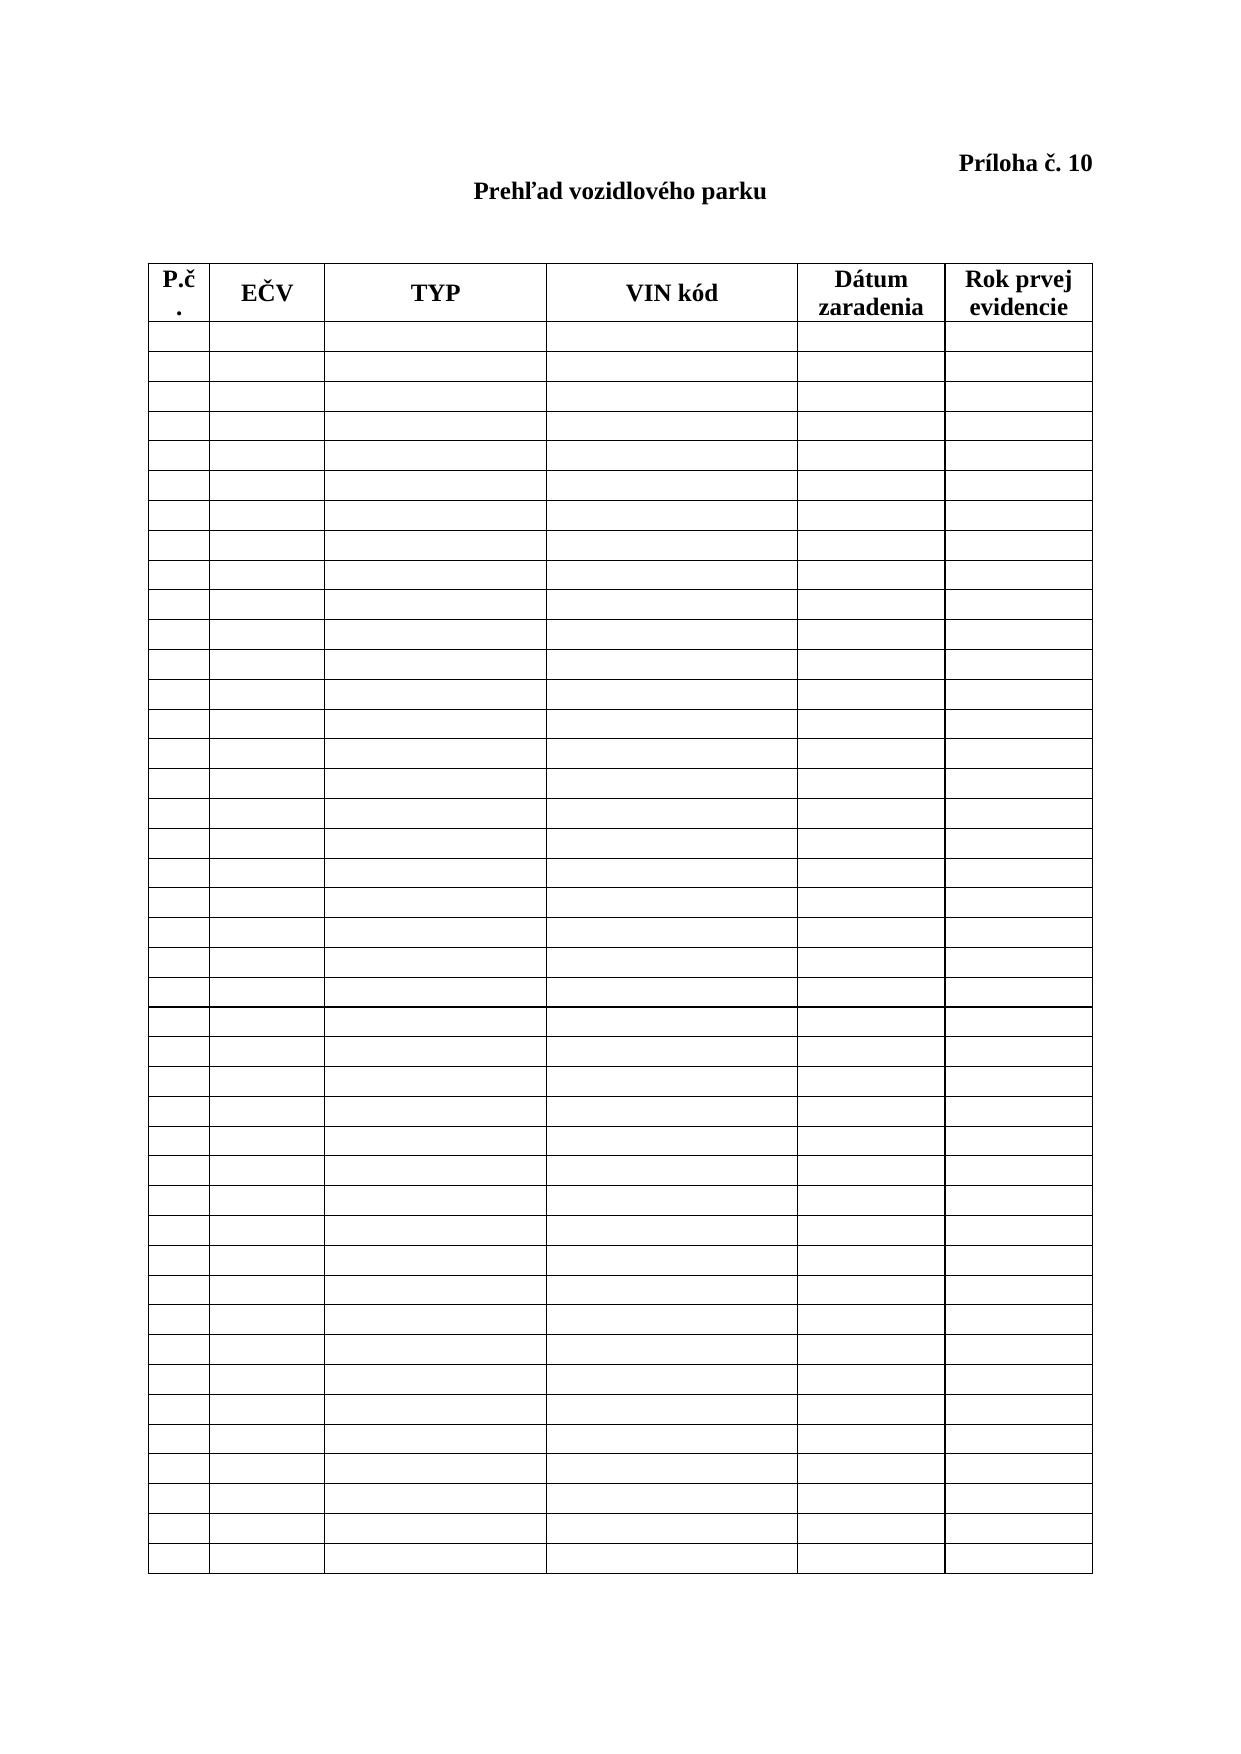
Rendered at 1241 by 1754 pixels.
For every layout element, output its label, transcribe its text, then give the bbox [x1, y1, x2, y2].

table_cell [210, 382, 324, 411]
table_cell [946, 888, 1092, 917]
table_cell [210, 918, 324, 947]
table_cell [325, 859, 546, 887]
table_cell [325, 501, 546, 530]
table_cell [149, 859, 209, 887]
table_cell [547, 799, 797, 828]
table_cell [325, 441, 546, 470]
table_cell [325, 352, 546, 381]
table_cell [149, 978, 209, 1006]
table_cell [547, 1127, 797, 1155]
table_cell [210, 1395, 324, 1423]
table_cell [946, 1067, 1092, 1096]
table_cell [149, 1514, 209, 1543]
table_cell [547, 1156, 797, 1185]
table_cell [547, 978, 797, 1006]
table_header Rok prvej evidencie [946, 264, 1092, 321]
table_cell [325, 978, 546, 1006]
table_cell [149, 1216, 209, 1245]
table_cell [210, 322, 324, 351]
table_cell [798, 1365, 944, 1394]
table_cell [325, 769, 546, 798]
table_cell [946, 680, 1092, 708]
table_cell [946, 1305, 1092, 1334]
table_cell [798, 620, 944, 649]
text Prehľad vozidlového parku [148, 176, 1093, 205]
table_cell [946, 948, 1092, 977]
table_cell [547, 680, 797, 708]
table_cell [798, 710, 944, 738]
table_cell [210, 1067, 324, 1096]
table_cell [946, 1008, 1092, 1036]
table_cell [149, 918, 209, 947]
table_cell [149, 1008, 209, 1036]
table_cell [149, 471, 209, 500]
table_cell [149, 1454, 209, 1483]
table_cell [325, 531, 546, 559]
table_cell [547, 561, 797, 589]
table_cell [798, 680, 944, 708]
table_cell [798, 1395, 944, 1423]
table_cell [325, 1008, 546, 1036]
table_cell [547, 620, 797, 649]
table_cell [798, 829, 944, 857]
table_cell [547, 650, 797, 679]
table_cell [149, 1425, 209, 1453]
table_cell [210, 650, 324, 679]
table_cell [547, 1037, 797, 1066]
table_cell [547, 1454, 797, 1483]
table_cell [946, 561, 1092, 589]
table_cell [547, 1425, 797, 1453]
table_cell [325, 322, 546, 351]
table_cell [210, 1127, 324, 1155]
table_cell [547, 1008, 797, 1036]
table_cell [946, 799, 1092, 828]
table_cell [210, 1216, 324, 1245]
table_cell [946, 1127, 1092, 1155]
table_cell [547, 531, 797, 559]
table_cell [547, 1246, 797, 1274]
table_cell [325, 1037, 546, 1066]
table_cell [149, 1127, 209, 1155]
table_cell [798, 1037, 944, 1066]
text Príloha č. 10 [148, 148, 1093, 176]
table_cell [325, 561, 546, 589]
table_cell [946, 739, 1092, 768]
table_cell [547, 1305, 797, 1334]
table_cell [149, 739, 209, 768]
table_cell [149, 1544, 209, 1572]
table_cell [547, 1186, 797, 1215]
table_cell [149, 441, 209, 470]
table_cell [798, 1544, 944, 1572]
table_cell [798, 1186, 944, 1215]
table_cell [798, 1246, 944, 1274]
table_cell [149, 888, 209, 917]
table_cell [210, 1454, 324, 1483]
table_cell [149, 948, 209, 977]
table_cell [798, 382, 944, 411]
table_cell [798, 561, 944, 589]
table_cell [210, 799, 324, 828]
table_cell [325, 382, 546, 411]
table_cell [210, 1335, 324, 1364]
table_cell [946, 1156, 1092, 1185]
table_cell [946, 1544, 1092, 1572]
table_cell [149, 1156, 209, 1185]
table_cell [325, 680, 546, 708]
table_cell [946, 412, 1092, 440]
table_cell [325, 1127, 546, 1155]
table_cell [149, 1037, 209, 1066]
table_cell [798, 1425, 944, 1453]
table_cell [946, 918, 1092, 947]
table_cell [798, 471, 944, 500]
table_cell [798, 1097, 944, 1126]
table_cell [547, 948, 797, 977]
table_cell [149, 650, 209, 679]
table_cell [798, 1514, 944, 1543]
table_cell [946, 352, 1092, 381]
table_cell [325, 799, 546, 828]
table_cell [547, 769, 797, 798]
table_cell [798, 1484, 944, 1513]
table_cell [946, 1037, 1092, 1066]
table_cell [547, 590, 797, 619]
table_cell [325, 1305, 546, 1334]
table_cell [798, 739, 944, 768]
table_cell [547, 471, 797, 500]
table_cell [946, 1097, 1092, 1126]
table_cell [210, 1186, 324, 1215]
table_cell [325, 829, 546, 857]
table_cell [946, 1186, 1092, 1215]
table_cell [946, 382, 1092, 411]
table_cell [798, 1276, 944, 1304]
table_cell [946, 1216, 1092, 1245]
table_cell [798, 441, 944, 470]
table_cell [210, 680, 324, 708]
table_cell [547, 739, 797, 768]
table_cell [798, 918, 944, 947]
table_cell [946, 1425, 1092, 1453]
table_cell [210, 352, 324, 381]
table_header P.č. [149, 264, 209, 321]
table_cell [149, 1097, 209, 1126]
table_cell [547, 1335, 797, 1364]
table_cell [210, 769, 324, 798]
table_cell [149, 829, 209, 857]
table_cell [547, 1216, 797, 1245]
table_cell [547, 1097, 797, 1126]
table_cell [798, 501, 944, 530]
table_cell [547, 352, 797, 381]
table_cell [798, 531, 944, 559]
table_cell [210, 739, 324, 768]
table_cell [210, 441, 324, 470]
table_cell [210, 1305, 324, 1334]
table_cell [210, 620, 324, 649]
table_cell [798, 978, 944, 1006]
table_cell [946, 1276, 1092, 1304]
table_cell [547, 829, 797, 857]
table_cell [210, 1425, 324, 1453]
table_cell [547, 1514, 797, 1543]
table_cell [149, 561, 209, 589]
table_cell [325, 739, 546, 768]
table_cell [798, 948, 944, 977]
table_cell [946, 620, 1092, 649]
table_cell [210, 1365, 324, 1394]
table_cell [946, 769, 1092, 798]
table_cell [210, 829, 324, 857]
table_cell [798, 352, 944, 381]
table_cell [798, 1305, 944, 1334]
table_cell [547, 1544, 797, 1572]
table_cell [149, 590, 209, 619]
table_cell [547, 1484, 797, 1513]
table_cell [798, 590, 944, 619]
table_cell [149, 710, 209, 738]
table_cell [325, 710, 546, 738]
table_cell [210, 561, 324, 589]
table_cell [798, 1156, 944, 1185]
table_cell [547, 859, 797, 887]
table_cell [547, 1365, 797, 1394]
table_cell [210, 1008, 324, 1036]
table_cell [210, 978, 324, 1006]
table_cell [547, 1395, 797, 1423]
table_cell [210, 948, 324, 977]
table_cell [210, 1484, 324, 1513]
table_cell [210, 1544, 324, 1572]
table_cell [210, 1276, 324, 1304]
table_cell [210, 471, 324, 500]
table_cell [798, 1454, 944, 1483]
table_cell [946, 471, 1092, 500]
table_cell [210, 1037, 324, 1066]
table_cell [547, 382, 797, 411]
table_header Dátum zaradenia [798, 264, 944, 321]
table_cell [149, 1484, 209, 1513]
table_cell [149, 531, 209, 559]
table_cell [798, 1216, 944, 1245]
table_cell [547, 1276, 797, 1304]
table_cell [798, 859, 944, 887]
table_cell [149, 412, 209, 440]
table_cell [325, 1156, 546, 1185]
table_cell [946, 1514, 1092, 1543]
table_cell [798, 412, 944, 440]
table_cell [210, 1097, 324, 1126]
table_cell [325, 650, 546, 679]
table_cell [325, 1365, 546, 1394]
table_cell [210, 888, 324, 917]
table_cell [547, 501, 797, 530]
table_cell [325, 948, 546, 977]
table_cell [798, 1067, 944, 1096]
table_cell [325, 1246, 546, 1274]
table_cell [946, 1395, 1092, 1423]
table_cell [946, 1335, 1092, 1364]
table_cell [946, 650, 1092, 679]
table_cell [210, 590, 324, 619]
table_cell [325, 1484, 546, 1513]
table_cell [946, 859, 1092, 887]
table_cell [149, 382, 209, 411]
table_header TYP [325, 264, 546, 321]
table_cell [946, 1454, 1092, 1483]
table_header EČV [210, 264, 324, 321]
table_cell [149, 322, 209, 351]
table_cell [210, 1514, 324, 1543]
table_cell [798, 1335, 944, 1364]
table_cell [798, 1127, 944, 1155]
table_cell [325, 1514, 546, 1543]
table_cell [149, 620, 209, 649]
table_cell [149, 1067, 209, 1096]
table_cell [547, 918, 797, 947]
table_cell [798, 769, 944, 798]
table_cell [325, 888, 546, 917]
table_cell [149, 799, 209, 828]
table_cell [210, 412, 324, 440]
table_cell [798, 799, 944, 828]
table_cell [325, 1097, 546, 1126]
table_cell [798, 322, 944, 351]
table_cell [325, 620, 546, 649]
table_cell [325, 590, 546, 619]
table_cell [149, 1335, 209, 1364]
table_cell [946, 322, 1092, 351]
table_cell [946, 441, 1092, 470]
table_cell [149, 1276, 209, 1304]
table_cell [210, 531, 324, 559]
table_cell [149, 501, 209, 530]
table_cell [798, 888, 944, 917]
table_cell [946, 1246, 1092, 1274]
table_cell [325, 1395, 546, 1423]
table_cell [210, 1156, 324, 1185]
table_cell [325, 1067, 546, 1096]
table_cell [798, 650, 944, 679]
table_cell [325, 1335, 546, 1364]
table_cell [325, 1216, 546, 1245]
table_cell [210, 710, 324, 738]
table_cell [547, 888, 797, 917]
table_cell [149, 1365, 209, 1394]
table_cell [547, 322, 797, 351]
table_cell [547, 1067, 797, 1096]
table_header VIN kód [547, 264, 797, 321]
table_cell [149, 352, 209, 381]
table_cell [325, 1544, 546, 1572]
table_cell [547, 710, 797, 738]
table_cell [149, 1305, 209, 1334]
table_cell [210, 501, 324, 530]
table_cell [325, 918, 546, 947]
table_cell [210, 1246, 324, 1274]
table_cell [547, 412, 797, 440]
table_cell [325, 1425, 546, 1453]
table_cell [149, 1246, 209, 1274]
table_cell [325, 1454, 546, 1483]
table_cell [946, 829, 1092, 857]
table_cell [946, 531, 1092, 559]
table_cell [325, 471, 546, 500]
table_cell [946, 590, 1092, 619]
table_cell [210, 859, 324, 887]
table_cell [946, 501, 1092, 530]
table_cell [946, 710, 1092, 738]
table_cell [946, 1365, 1092, 1394]
table_cell [325, 1186, 546, 1215]
table_cell [149, 680, 209, 708]
table_cell [149, 769, 209, 798]
table_cell [325, 412, 546, 440]
table_cell [325, 1276, 546, 1304]
table_cell [798, 1008, 944, 1036]
table_cell [946, 978, 1092, 1006]
table_cell [946, 1484, 1092, 1513]
table_cell [547, 441, 797, 470]
table_cell [149, 1395, 209, 1423]
table_cell [149, 1186, 209, 1215]
